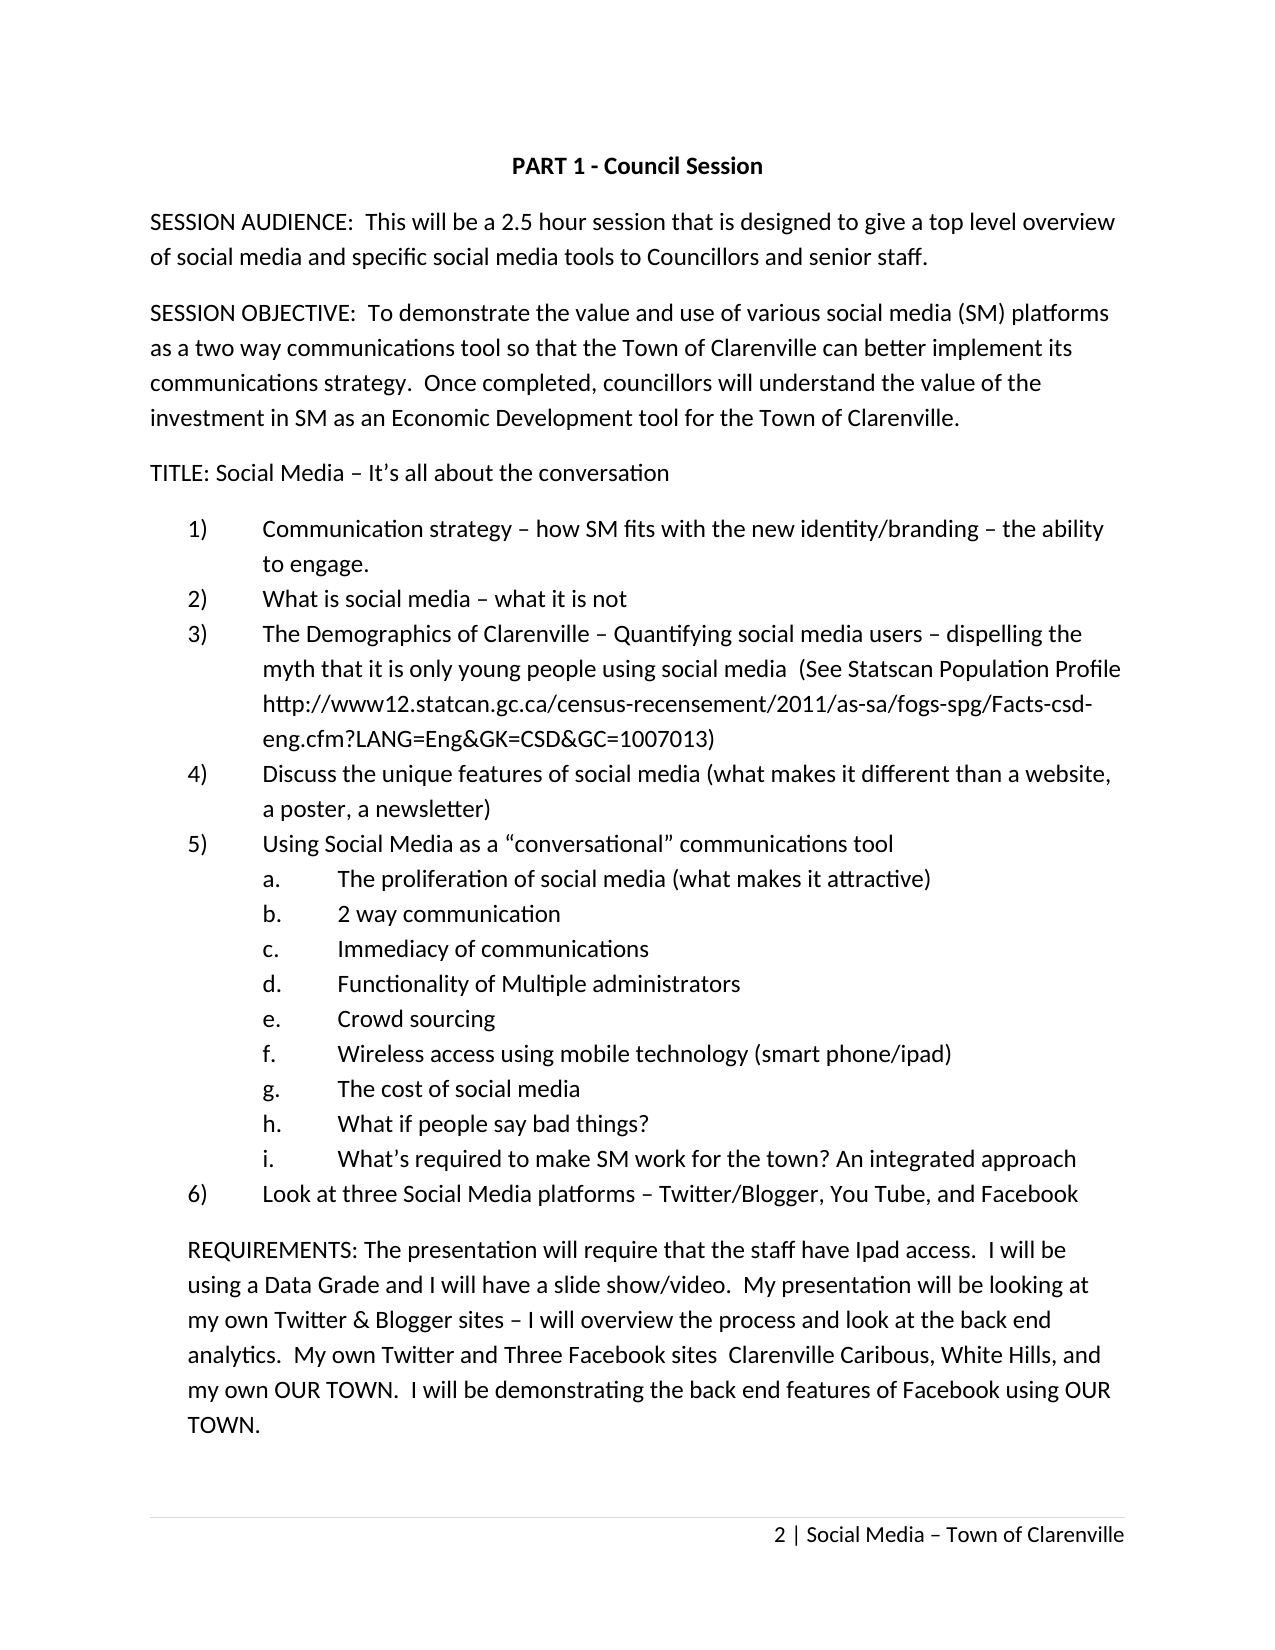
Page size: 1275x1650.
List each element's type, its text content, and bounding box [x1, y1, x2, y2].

text REQUIREMENTS: The presentation will require that the staff have Ipad access. I will be using a Data Grade and I will have a slide show/video. My presentation will be looking at my own Twitter & Blogger sites – I will overview the process and look at the back end analytics. My own Twitter and Three Facebook sites Clarenville Caribous, White Hills, and my own OUR TOWN. I will be demonstrating the back end features of Facebook using OUR TOWN. [187, 1234, 1125, 1440]
text TITLE: Social Media – It’s all about the conversation [150, 457, 1125, 488]
text SESSION AUDIENCE: This will be a 2.5 hour session that is designed to give a top level overview of social media and specific social media tools to Councillors and senior staff. [150, 206, 1125, 271]
text SESSION OBJECTIVE: To demonstrate the value and use of various social media (SM) platforms as a two way communications tool so that the Town of Clarenville can better implement its communications strategy. Once completed, councillors will understand the value of the investment in SM as an Economic Development tool for the Town of Clarenville. [150, 297, 1125, 432]
list Look at three Social Media platforms – Twitter/Blogger, You Tube, and Facebook [187, 1178, 1125, 1209]
list What is social media – what it is not [187, 583, 1125, 614]
list The proliferation of social media (what makes it attractive) [262, 863, 1125, 894]
list What if people say bad things? [262, 1108, 1125, 1139]
list The cost of social media [262, 1073, 1125, 1104]
list Using Social Media as a “conversational” communications tool [187, 828, 1125, 859]
list Immediacy of communications [262, 933, 1125, 964]
list 2 way communication [262, 898, 1125, 929]
list The Demographics of Clarenville – Quantifying social media users – dispelling the myth that it is only young people using social media (See Statscan Population Profile http://www12.statcan.gc.ca/census-recensement/2011/as-sa/fogs-spg/Facts-csd-eng.cfm?LANG=Eng&GK=CSD&GC=1007013) [187, 618, 1125, 754]
list Discuss the unique features of social media (what makes it different than a website, a poster, a newsletter) [187, 758, 1125, 824]
list Communication strategy – how SM fits with the new identity/branding – the ability to engage. [187, 513, 1125, 579]
list Wireless access using mobile technology (smart phone/ipad) [262, 1038, 1125, 1069]
text PART 1 - Council Session [150, 150, 1125, 181]
list Functionality of Multiple administrators [262, 968, 1125, 999]
list What’s required to make SM work for the town? An integrated approach [262, 1143, 1125, 1174]
list Crowd sourcing [262, 1003, 1125, 1034]
